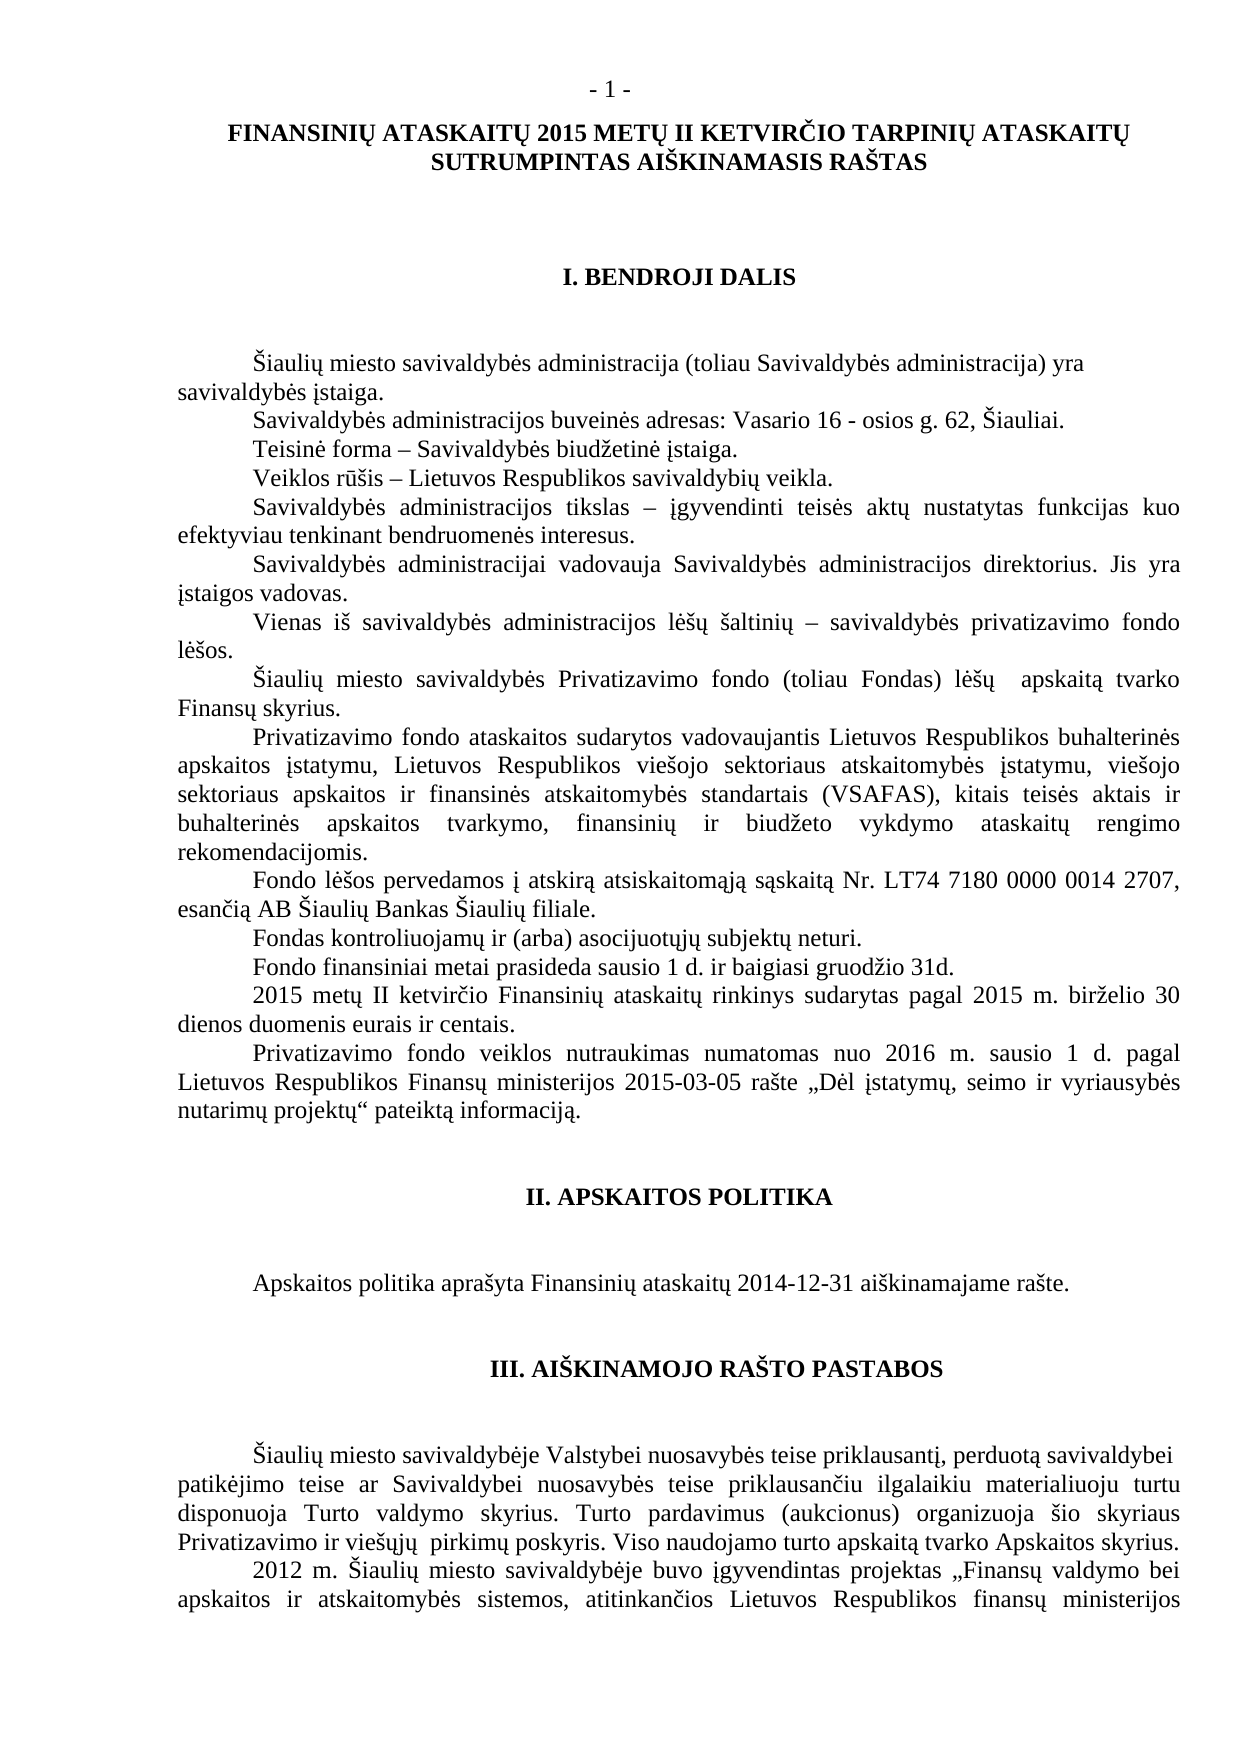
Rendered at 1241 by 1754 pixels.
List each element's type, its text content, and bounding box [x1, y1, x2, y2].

text Fondas kontroliuojamų ir (arba) asocijuotųjų subjektų neturi. [177, 923, 1181, 952]
text Savivaldybės administracijos tikslas – įgyvendinti teisės aktų nustatytas funkcijas kuo efektyviau tenkinant bendruomenės interesus. [177, 492, 1181, 549]
text Teisinė forma – Savivaldybės biudžetinė įstaiga. [177, 434, 1181, 463]
subtitle I. BENDROJI DALIS [177, 262, 1181, 291]
text II. APSKAITOS POLITIKA [177, 1182, 1181, 1211]
text 2015 metų II ketvirčio Finansinių ataskaitų rinkinys sudarytas pagal 2015 m. birželio 30 dienos duomenis eurais ir centais. [177, 981, 1181, 1038]
text Šiaulių miesto savivaldybėje Valstybei nuosavybės teise priklausantį, perduotą savivaldybei [252, 1441, 1181, 1469]
text Fondo lėšos pervedamos į atskirą atsiskaitomąją sąskaitą Nr. LT74 7180 0000 0014 2707, esančią AB Šiaulių Bankas Šiaulių filiale. [177, 866, 1181, 923]
text III. AIŠKINAMOJO RAŠTO PASTABOS [177, 1354, 1181, 1383]
text Privatizavimo fondo ataskaitos sudarytos vadovaujantis Lietuvos Respublikos buhalterinės apskaitos įstatymu, Lietuvos Respublikos viešojo sektoriaus atskaitomybės įstatymu, viešojo sektoriaus apskaitos ir finansinės atskaitomybės standartais (VSAFAS), kitais teisės aktais ir buhalterinės apskaitos tvarkymo, finansinių ir biudžeto vykdymo ataskaitų rengimo rekomendacijomis. [177, 722, 1181, 866]
text patikėjimo teise ar Savivaldybei nuosavybės teise priklausančiu ilgalaikiu materialiuoju turtu disponuoja Turto valdymo skyrius. Turto pardavimus (aukcionus) organizuoja šio skyriaus Privatizavimo ir viešųjų pirkimų poskyris. Viso naudojamo turto apskaitą tvarko Apskaitos skyrius. [177, 1469, 1181, 1556]
text Apskaitos politika aprašyta Finansinių ataskaitų 2014-12-31 aiškinamajame rašte. [177, 1268, 1181, 1297]
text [177, 1556, 1181, 1613]
text Veiklos rūšis – Lietuvos Respublikos savivaldybių veikla. [177, 463, 1181, 492]
text Savivaldybės administracijai vadovauja Savivaldybės administracijos direktorius. Jis yra įstaigos vadovas. [177, 549, 1181, 607]
text Šiaulių miesto savivaldybės administracija (toliau Savivaldybės administracija) yra [252, 348, 1181, 377]
text Savivaldybės administracijos buveinės adresas: Vasario 16 - osios g. 62, Šiauliai. [177, 406, 1181, 434]
text Fondo finansiniai metai prasideda sausio 1 d. ir baigiasi gruodžio 31d. [177, 952, 1181, 981]
text Privatizavimo fondo veiklos nutraukimas numatomas nuo 2016 m. sausio 1 d. pagal Lietuvos Respublikos Finansų ministerijos 2015-03-05 rašte „Dėl įstatymų, seimo ir vyriausybės nutarimų projektų“ pateiktą informaciją. [177, 1038, 1181, 1124]
text Vienas iš savivaldybės administracijos lėšų šaltinių – savivaldybės privatizavimo fondo lėšos. [177, 607, 1181, 664]
text SUTRUMPINTAS AIŠKINAMASIS RAŠTAS [177, 147, 1181, 176]
text Šiaulių miesto savivaldybės Privatizavimo fondo (toliau Fondas) lėšų apskaitą tvarko Finansų skyrius. [177, 664, 1181, 722]
text FINANSINIŲ ATASKAITŲ 2015 METŲ II KETVIRČIO TARPINIŲ ATASKAITŲ [177, 118, 1181, 147]
text savivaldybės įstaiga. [177, 377, 1181, 406]
